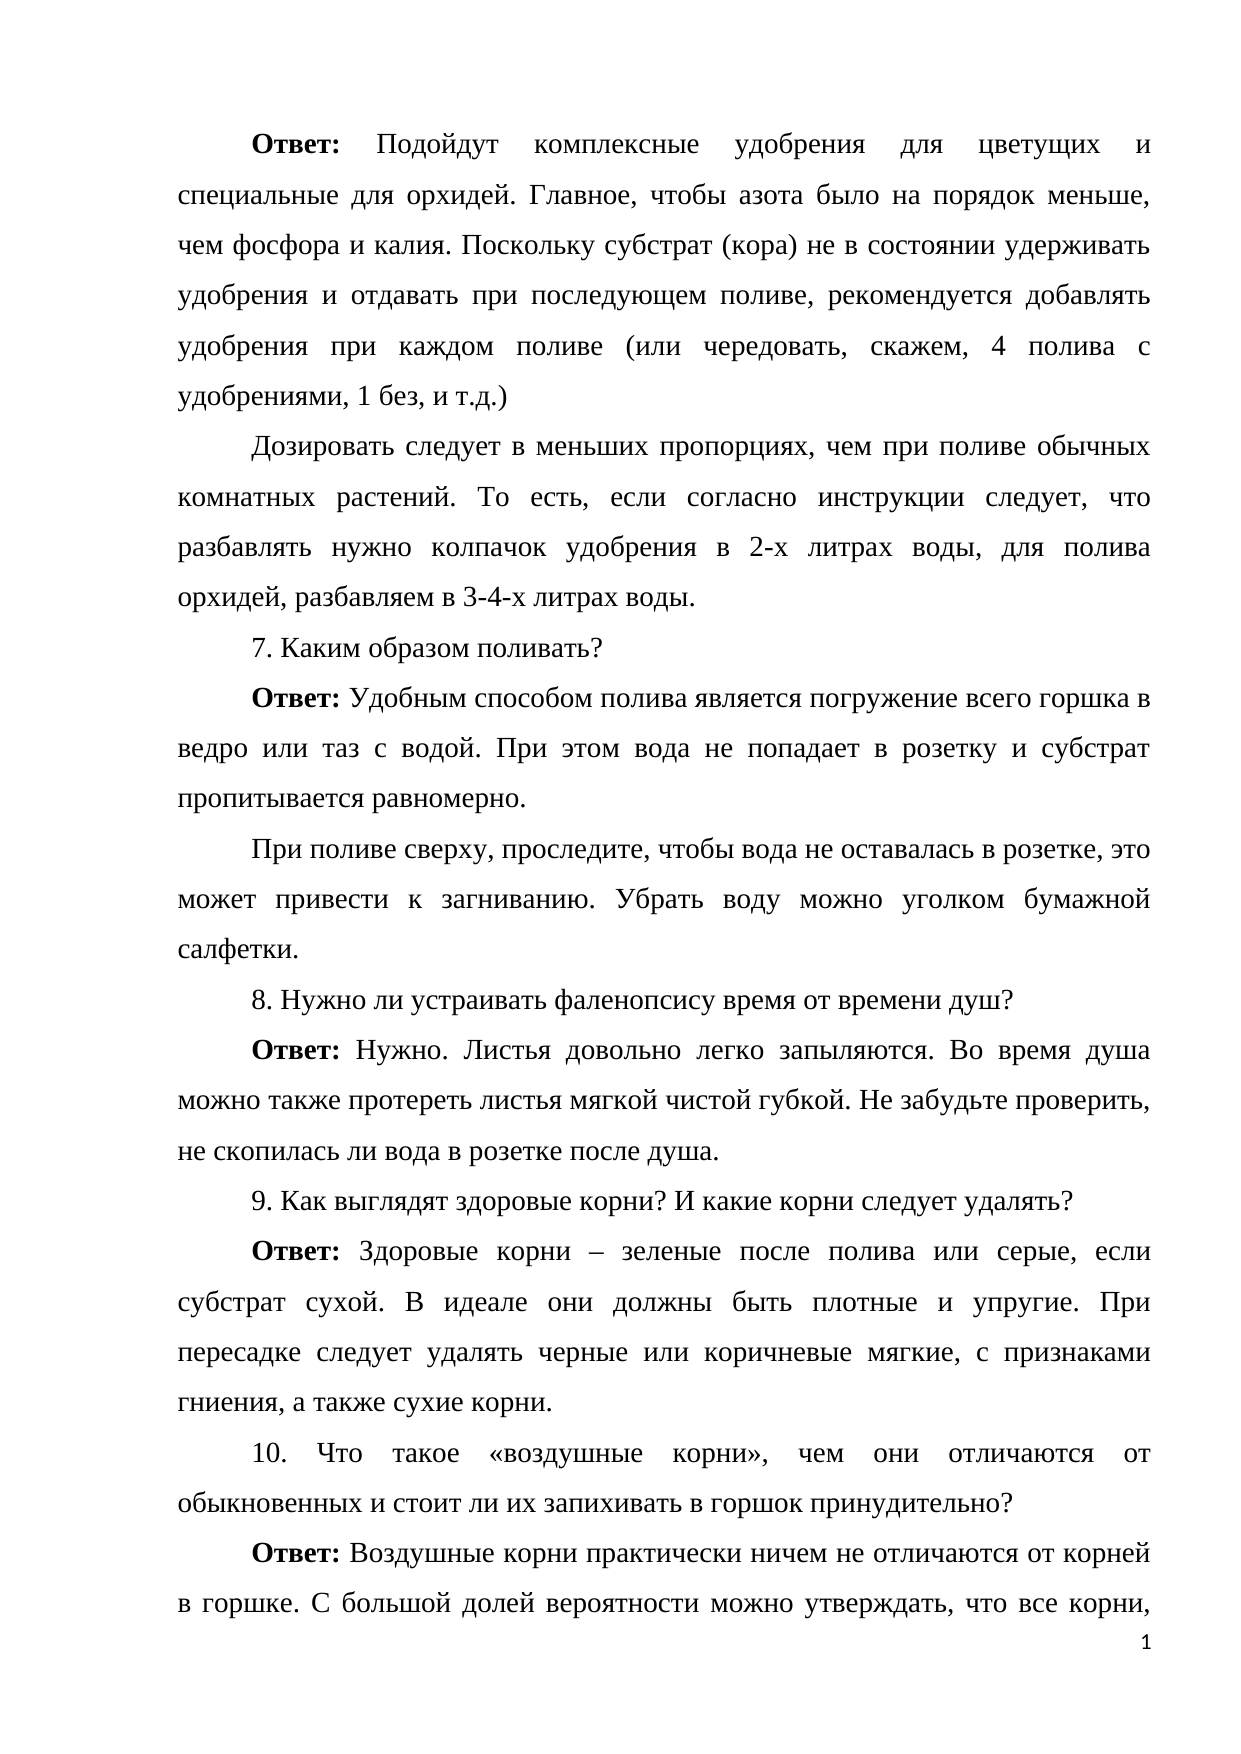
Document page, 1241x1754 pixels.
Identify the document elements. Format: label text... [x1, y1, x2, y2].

text 8. Нужно ли устраивать фаленопсису время от времени душ? [177, 982, 1152, 1015]
text Ответ: Удобным способом полива является погружение всего горшка в ведро или таз с водой. При этом вода не попадает в розетку и субстрат пропитывается равномерно. [177, 680, 1152, 814]
text 7. Каким образом поливать? [177, 630, 1152, 663]
text Ответ: Здоровые корни – зеленые после полива или серые, если субстрат сухой. В идеале они должны быть плотные и упругие. При пересадке следует удалять черные или коричневые мягкие, с признаками гниения, а также сухие корни. [177, 1233, 1152, 1418]
text Ответ: Нужно. Листья довольно легко запыляются. Во время душа можно также протереть листья мягкой чистой губкой. Не забудьте проверить, не скопилась ли вода в розетке после душа. [177, 1032, 1152, 1166]
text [177, 1535, 1152, 1619]
text 10. Что такое «воздушные корни», чем они отличаются от обыкновенных и стоит ли их запихивать в горшок принудительно? [177, 1435, 1152, 1518]
text Дозировать следует в меньших пропорциях, чем при поливе обычных комнатных растений. То есть, если согласно инструкции следует, что разбавлять нужно колпачок удобрения в 2-х литрах воды, для полива орхидей, разбавляем в 3-4-х литрах воды. [177, 428, 1152, 613]
text При поливе сверху, проследите, чтобы вода не оставалась в розетке, это может привести к загниванию. Убрать воду можно уголком бумажной салфетки. [177, 831, 1152, 965]
text 9. Как выглядят здоровые корни? И какие корни следует удалять? [177, 1183, 1152, 1217]
text Ответ: Подойдут комплексные удобрения для цветущих и специальные для орхидей. Главное, чтобы азота было на порядок меньше, чем фосфора и калия. Поскольку субстрат (кора) не в состоянии удерживать удобрения и отдавать при последующем поливе, рекомендуется добавлять удобрения при каждом поливе (или чередовать, скажем, 4 полива с удобрениями, 1 без, и т.д.) [177, 127, 1152, 412]
